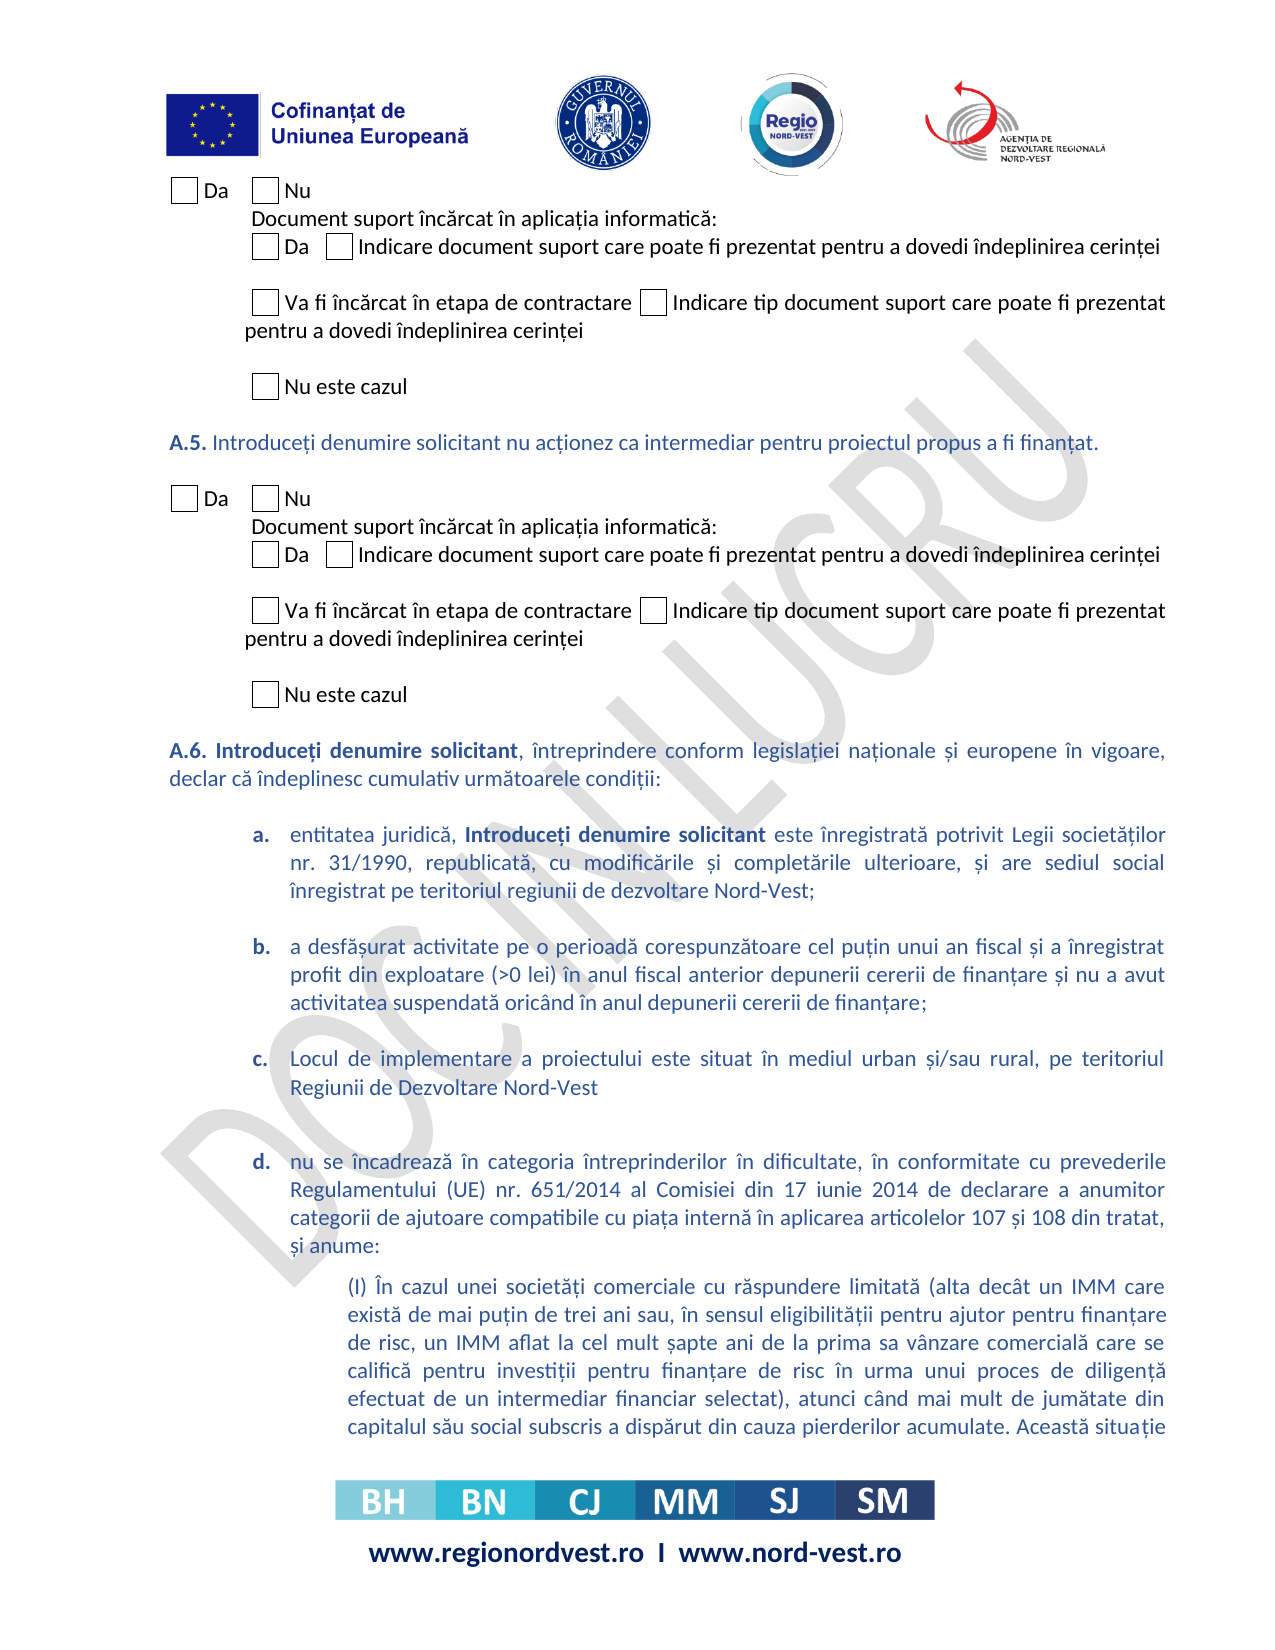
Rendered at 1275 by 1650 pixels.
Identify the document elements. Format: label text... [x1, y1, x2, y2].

list A.5. Introduceți denumire solicitant nu acționez ca intermediar pentru proiectul propus a fi finanțat. [169, 428, 1167, 456]
list Da Indicare document suport care poate fi prezentat pentru a dovedi îndeplinirea cerinței [244, 540, 1167, 568]
list Nu este cazul [244, 372, 1167, 400]
list Da Indicare document suport care poate fi prezentat pentru a dovedi îndeplinirea cerinței [244, 232, 1167, 260]
list a desfășurat activitate pe o perioadă corespunzătoare cel puțin unui an fiscal și a înregistrat profit din exploatare (>0 lei) în anul fiscal anterior depunerii cererii de finanțare și nu a avut activitatea suspendată oricând în anul depunerii cererii de finanțare; [252, 932, 1167, 1017]
picture [165, 73, 1105, 176]
list Da Nu [171, 484, 1167, 512]
list Document suport încărcat în aplicația informatică: [171, 204, 1167, 232]
picture [335, 1480, 935, 1520]
list Va fi încărcat în etapa de contractare Indicare tip document suport care poate fi prezentat pentru a dovedi îndeplinirea cerinței [244, 596, 1167, 652]
list Da Nu [171, 176, 1167, 204]
list A.6. , întreprindere conform legislației naționale și europene în vigoare, declar că îndeplinesc cumulativ următoarele condiții: [169, 736, 1167, 792]
list entitatea juridică, este înregistrată potrivit Legii societăților nr. 31/1990, republicată, cu modificările și completările ulterioare, și are sediul social înregistrat pe teritoriul regiunii de dezvoltare Nord-Vest; [252, 820, 1167, 904]
list nu se încadrează în categoria întreprinderilor în dificultate, în conformitate cu prevederile Regulamentului (UE) nr. 651/2014 al Comisiei din 17 iunie 2014 de declarare a anumitor categorii de ajutoare compatibile cu piața internă în aplicarea articolelor 107 și 108 din tratat, și anume: [252, 1147, 1167, 1259]
list Nu este cazul [244, 680, 1167, 708]
list Va fi încărcat în etapa de contractare Indicare tip document suport care poate fi prezentat pentru a dovedi îndeplinirea cerinței [244, 288, 1167, 344]
list Document suport încărcat în aplicația informatică: [171, 512, 1167, 540]
list Locul de implementare a proiectului este situat în mediul urban și/sau rural, pe teritoriul Regiunii de Dezvoltare Nord-Vest [252, 1044, 1167, 1101]
